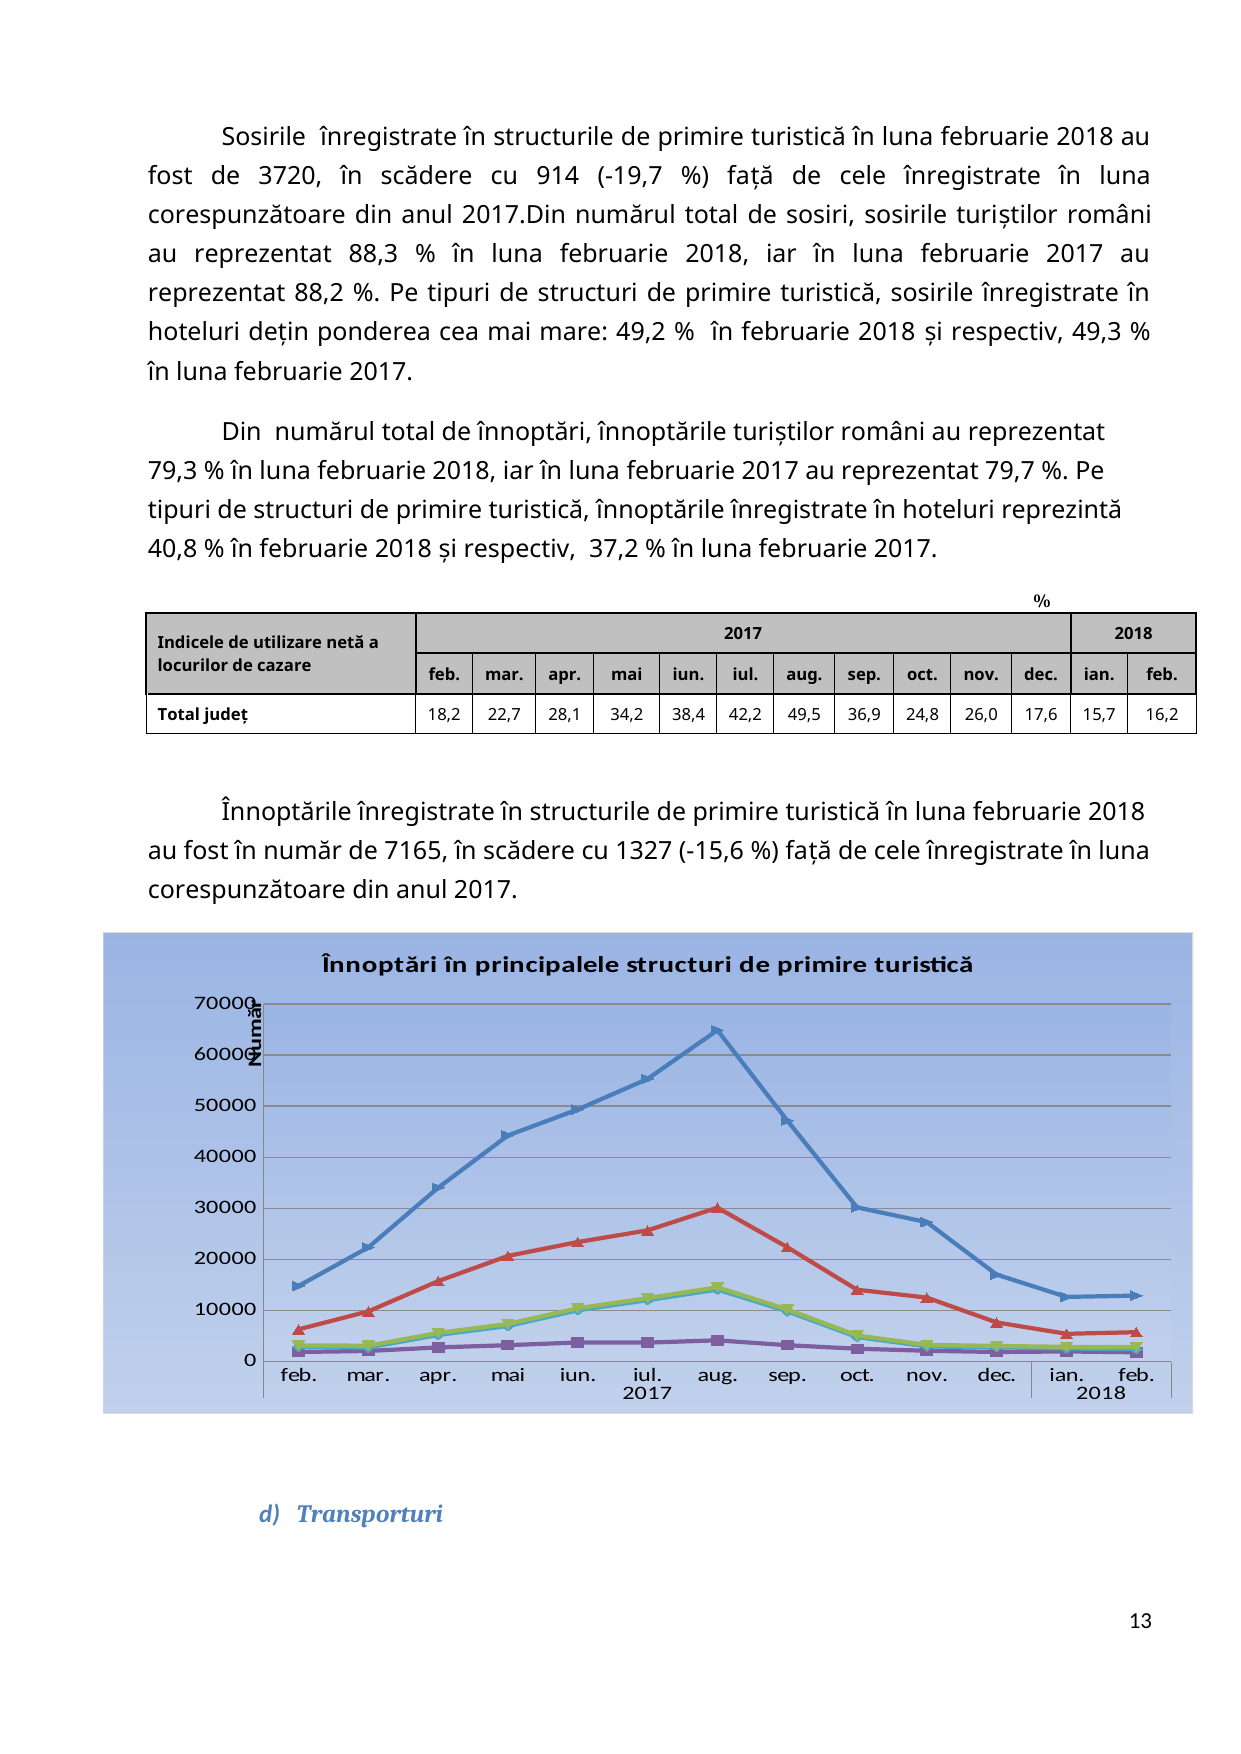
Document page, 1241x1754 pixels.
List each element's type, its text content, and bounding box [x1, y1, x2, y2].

table_cell 42,2 [717, 695, 773, 733]
table_cell apr. [536, 654, 593, 693]
table_cell feb. [417, 654, 472, 693]
table_header 2017 [417, 614, 1070, 652]
table_header 2018 [1072, 614, 1195, 652]
text Din numărul total de înnoptări, înnoptările turiştilor români au reprezentat 79,3 % în luna februarie 2018, iar în luna februarie 2017 au reprezentat 79,7 %. Pe tipuri de structuri de primire turistică, înnoptările înregistrate în hoteluri reprezintă 40,8 % în februarie 2018 şi respectiv, 37,2 % în luna februarie 2017. [148, 413, 1152, 565]
table_cell dec. [1012, 654, 1070, 693]
text Sosirile înregistrate în structurile de primire turistică în luna februarie 2018 au fost de 3720, în scădere cu 914 (-19,7 %) faţă de cele înregistrate în luna corespunzătoare din anul 2017.Din numărul total de sosiri, sosirile turiştilor români au reprezentat 88,3 % în luna februarie 2018, iar în luna februarie 2017 au reprezentat 88,2 %. Pe tipuri de structuri de primire turistică, sosirile înregistrate în hoteluri deţin ponderea cea mai mare: 49,2 % în februarie 2018 şi respectiv, 49,3 % în luna februarie 2017. [148, 118, 1152, 387]
table_cell aug. [774, 654, 834, 693]
text % [148, 591, 1152, 612]
table_cell Total judeţ [147, 694, 415, 733]
table_cell 38,4 [660, 695, 716, 733]
table_header Indicele de utilizare netă a locurilor de cazare [147, 614, 415, 693]
table_cell 49,5 [774, 695, 834, 733]
table_cell 26,0 [951, 695, 1011, 733]
table_cell iul. [717, 654, 773, 693]
table_cell 28,1 [536, 695, 593, 733]
table_cell iun. [660, 654, 716, 693]
table_cell oct. [894, 654, 950, 693]
table_cell feb. [1128, 654, 1195, 693]
table_cell 15,7 [1071, 695, 1127, 733]
table_cell mai [594, 654, 659, 693]
list Transporturi [259, 1498, 1152, 1529]
table_cell mar. [473, 654, 535, 693]
table_cell 22,7 [473, 695, 535, 733]
table_cell nov. [951, 654, 1011, 693]
table_cell 16,2 [1128, 695, 1196, 733]
table_cell 17,6 [1012, 695, 1070, 733]
text Înnoptările înregistrate în structurile de primire turistică în luna februarie 2018 au fost în număr de 7165, în scădere cu 1327 (-15,6 %) faţă de cele înregistrate în luna corespunzătoare din anul 2017. [148, 794, 1152, 906]
table_cell 36,9 [835, 695, 893, 733]
table_cell 34,2 [594, 695, 659, 733]
table_cell sep. [835, 654, 893, 693]
table_cell 24,8 [894, 695, 950, 733]
table_cell 18,2 [416, 695, 472, 733]
table_cell ian. [1072, 654, 1127, 693]
